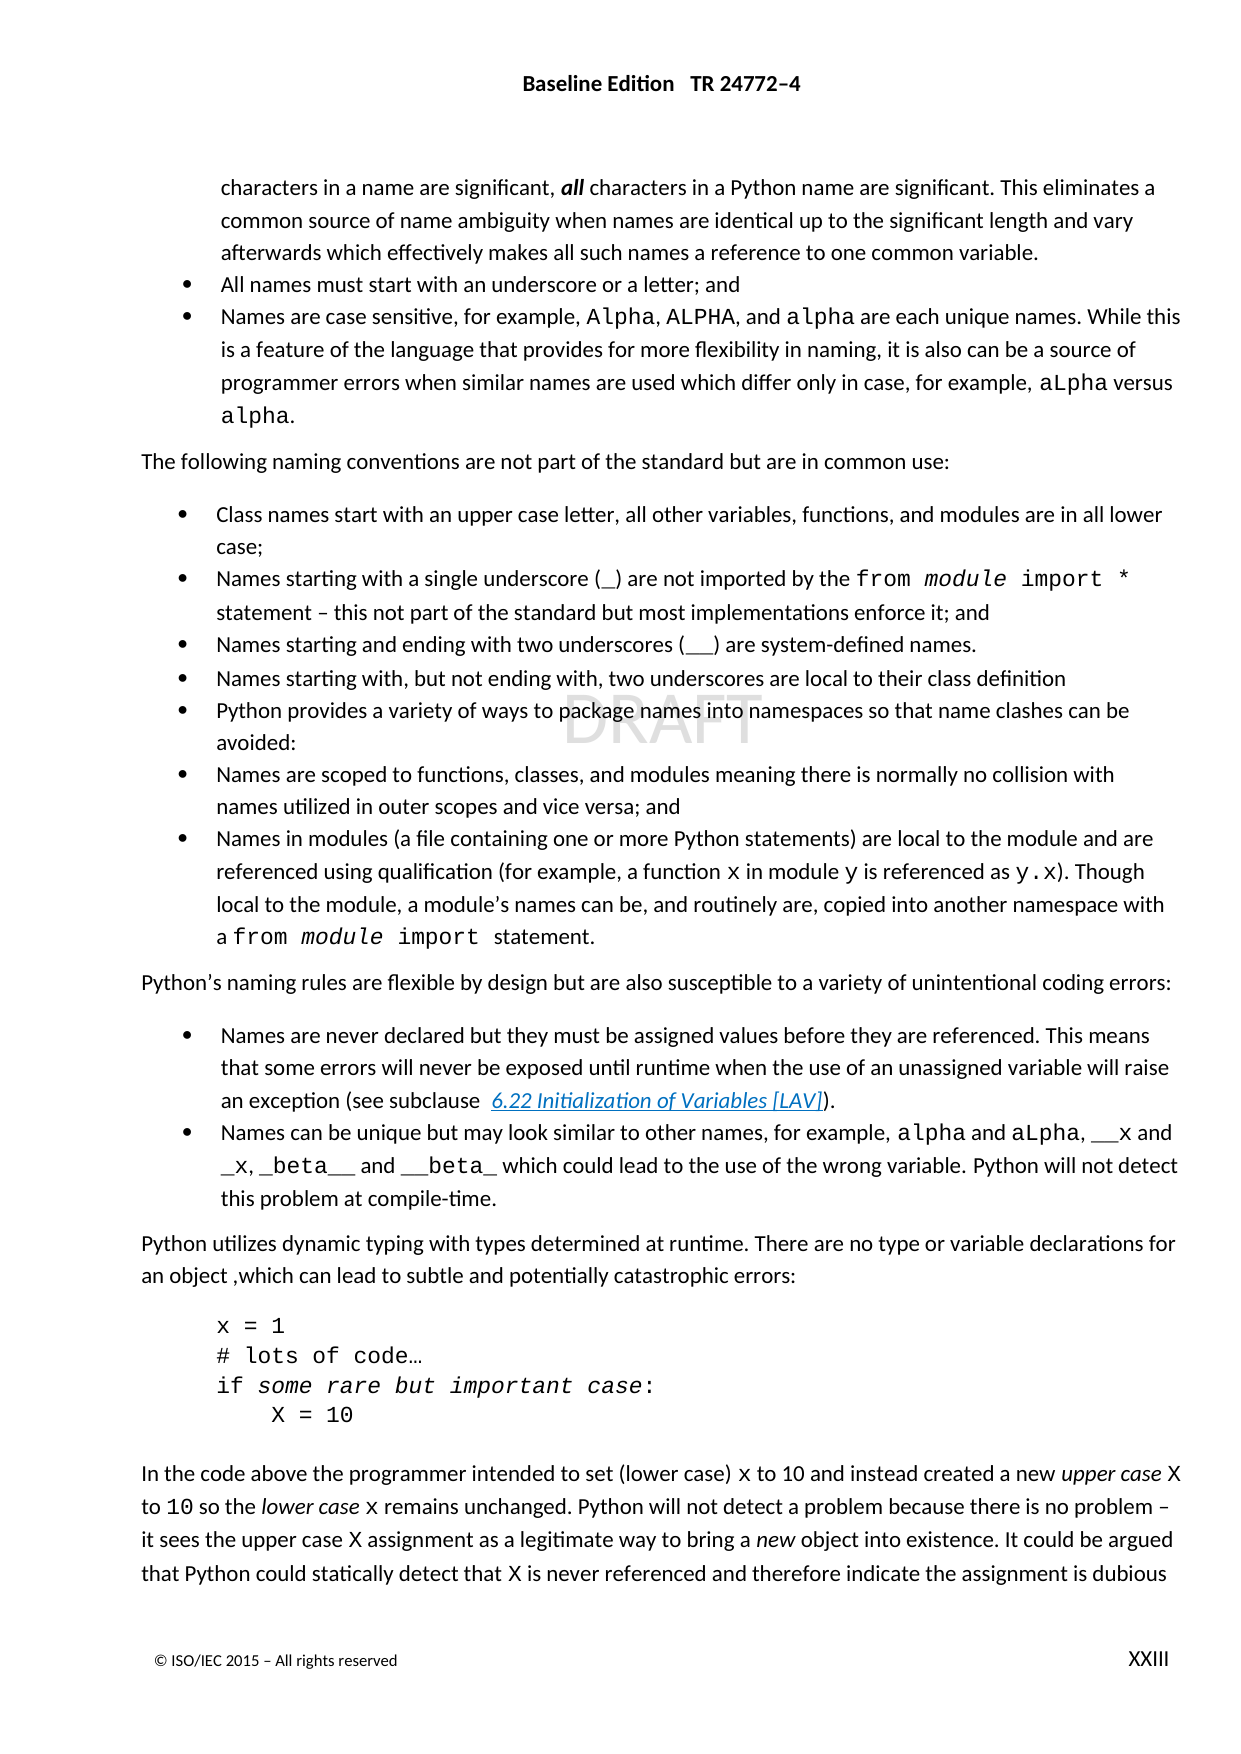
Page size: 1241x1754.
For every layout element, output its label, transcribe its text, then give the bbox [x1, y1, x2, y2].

list Names can be unique but may look similar to other names, for example, alpha and aLpha, __x and _x, _beta__ and __beta_ which could lead to the use of the wrong variable. Python will not detect this problem at compile-time. [183, 1118, 1182, 1213]
text Python utilizes dynamic typing with types determined at runtime. There are no type or variable declarations for an object ,which can lead to subtle and potentially catastrophic errors: [141, 1229, 1182, 1289]
text if some rare but important case: [141, 1374, 1182, 1400]
list Names are case sensitive, for example, Alpha, ALPHA, and alpha are each unique names. While this is a feature of the language that provides for more flexibility in naming, it is also can be a source of programmer errors when similar names are used which differ only in case, for example, aLpha versus alpha. [183, 302, 1182, 430]
list Python provides a variety of ways to package names into namespaces so that name clashes can be avoided: [178, 696, 1182, 756]
text # lots of code… [141, 1344, 1182, 1370]
text The following naming conventions are not part of the standard but are in common use: [141, 447, 1182, 475]
list Names starting with, but not ending with, two underscores are local to their class definition [178, 664, 1182, 692]
list Names starting with a single underscore (_) are not imported by the from module import * statement – this not part of the standard but most implementations enforce it; and [178, 564, 1182, 626]
text X = 10 [141, 1404, 1182, 1430]
text x = 1 [141, 1314, 1182, 1340]
list Names starting and ending with two underscores (__) are system-defined names. [178, 630, 1182, 659]
text Python’s naming rules are flexible by design but are also susceptible to a variety of unintentional coding errors: [141, 968, 1182, 996]
list Names are scoped to functions, classes, and modules meaning there is normally no collision with names utilized in outer scopes and vice versa; and [178, 760, 1182, 820]
list Names in modules (a file containing one or more Python statements) are local to the module and are referenced using qualification (for example, a function x in module y is referenced as y.x). Though local to the module, a module’s names can be, and routinely are, copied into another namespace with a from module import statement. [178, 824, 1182, 951]
list Names are never declared but they must be assigned values before they are referenced. This means that some errors will never be exposed until runtime when the use of an unassigned variable will raise an exception (see subclause ). [183, 1021, 1182, 1114]
list All names must start with an underscore or a letter; and [183, 270, 1182, 298]
list Class names start with an upper case letter, all other variables, functions, and modules are in all lower case; [178, 500, 1182, 560]
